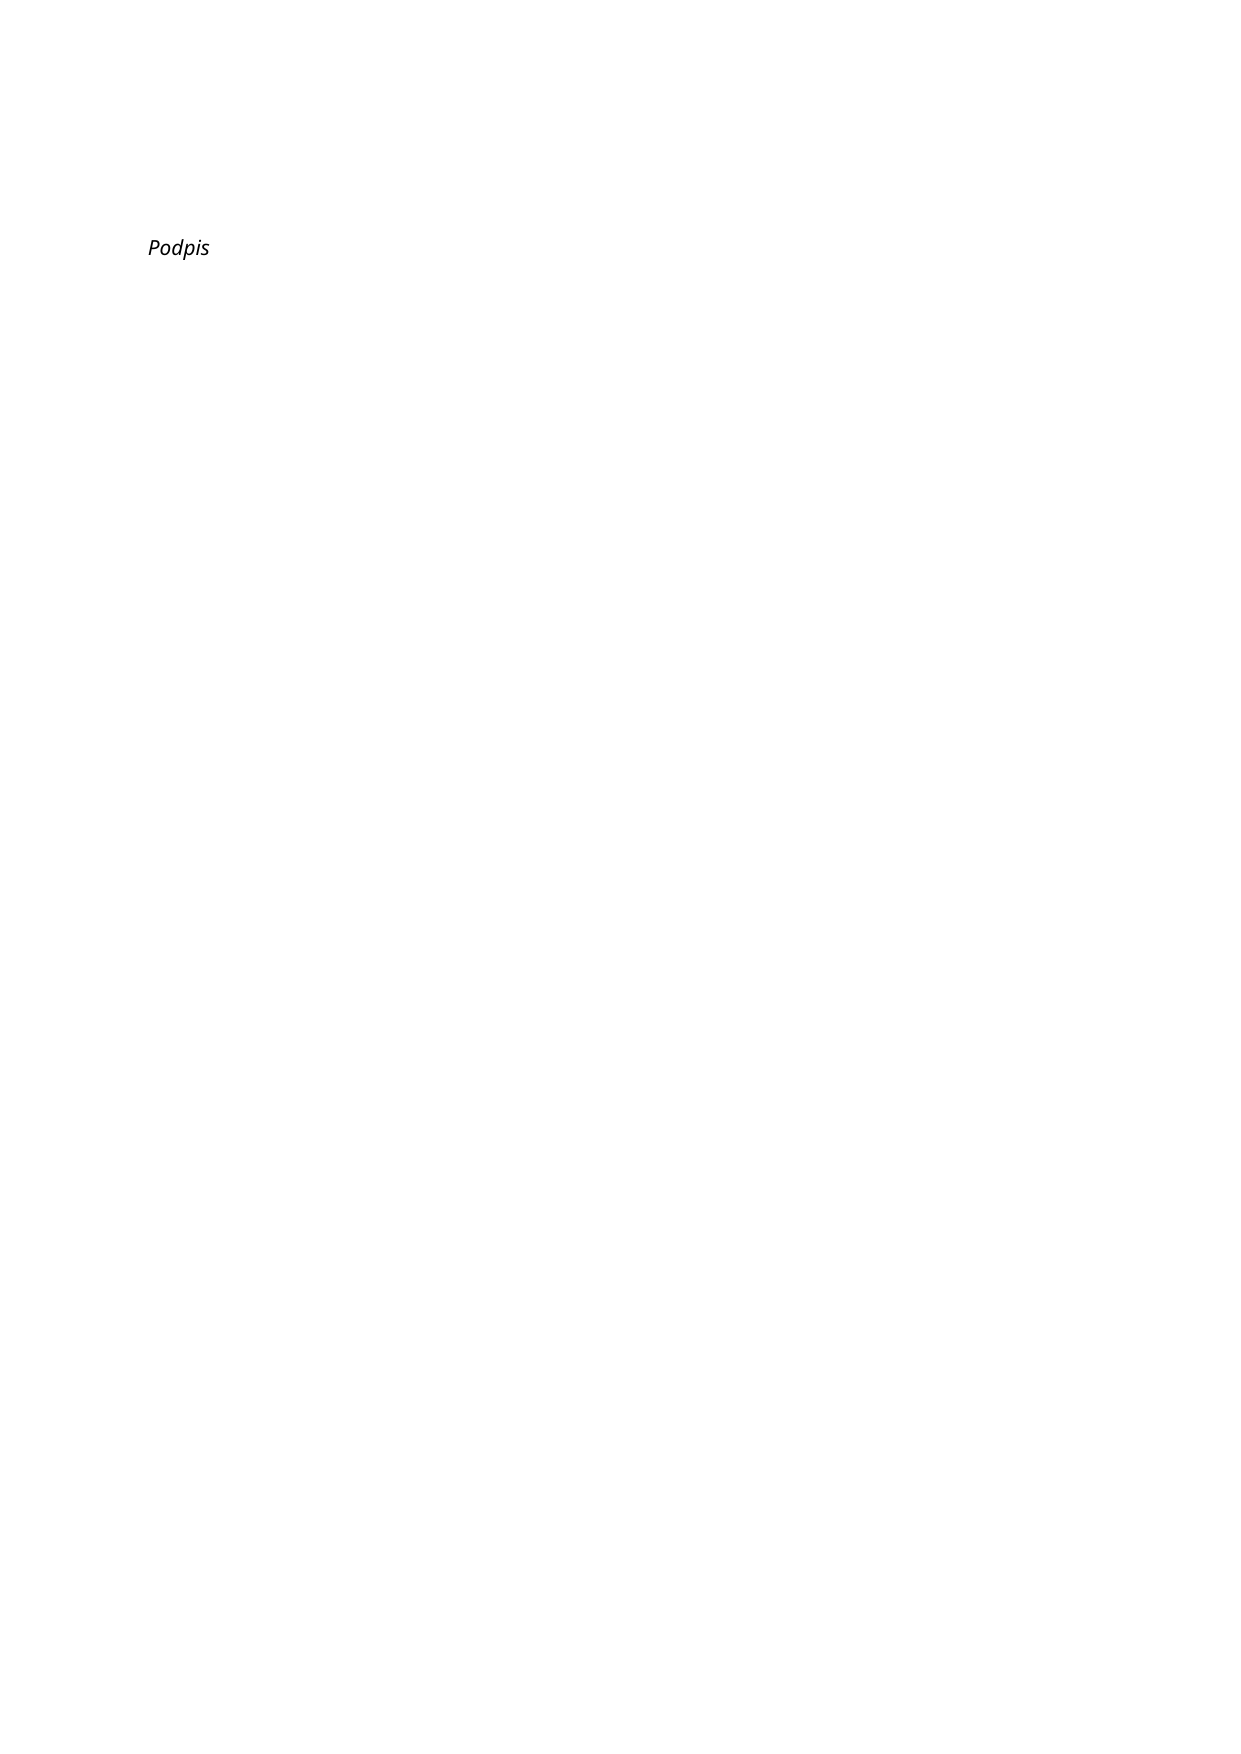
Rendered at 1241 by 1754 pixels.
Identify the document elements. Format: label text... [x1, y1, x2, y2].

text Podpis [148, 233, 1093, 261]
